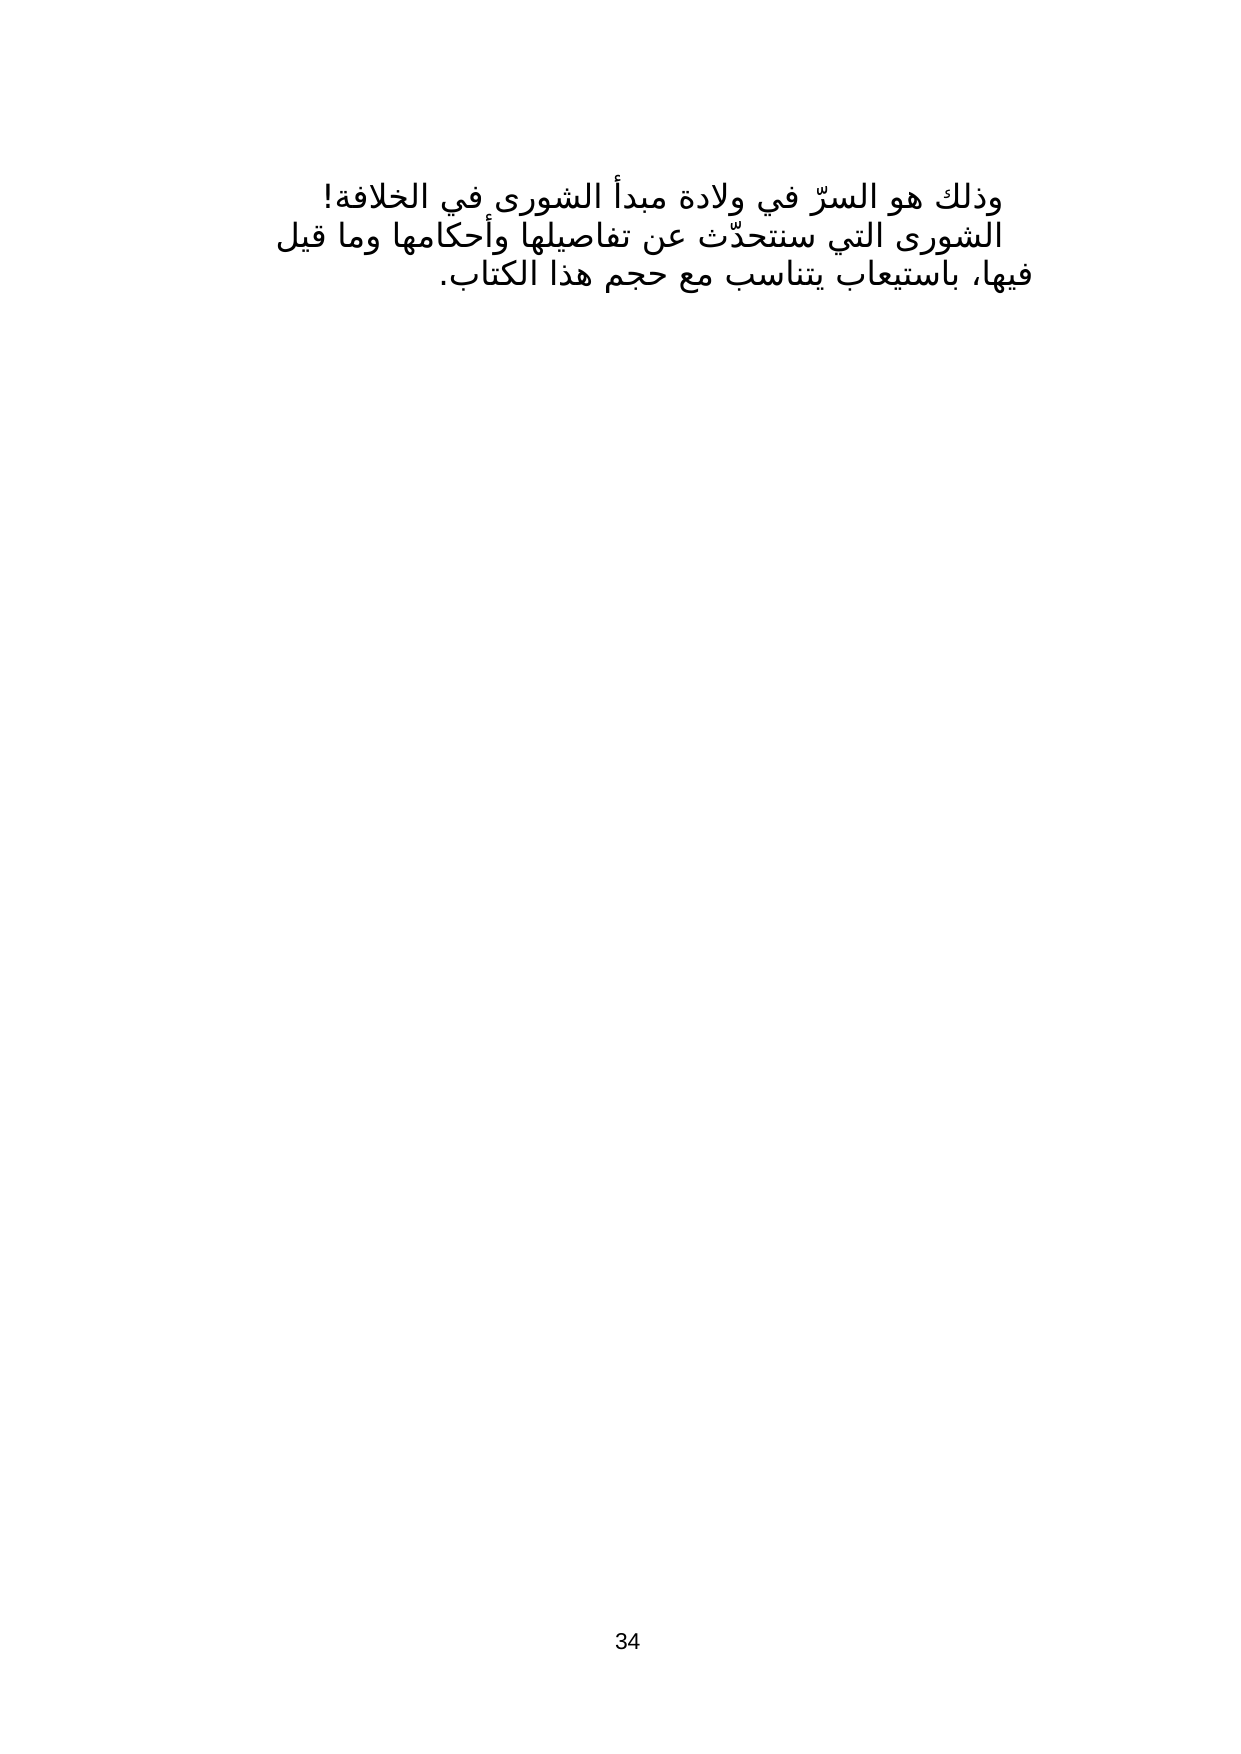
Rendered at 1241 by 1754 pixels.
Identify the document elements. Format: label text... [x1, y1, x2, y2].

text وذلك هو السرّ في ولادة مبدأ الشورى في الخلافة! [222, 177, 1033, 216]
text الشورى التي سنتحدّث عن تفاصيلها وأحكامها وما قيل فيها، باستيعاب يتناسب مع حجم هذا الكتاب. [222, 216, 1033, 294]
